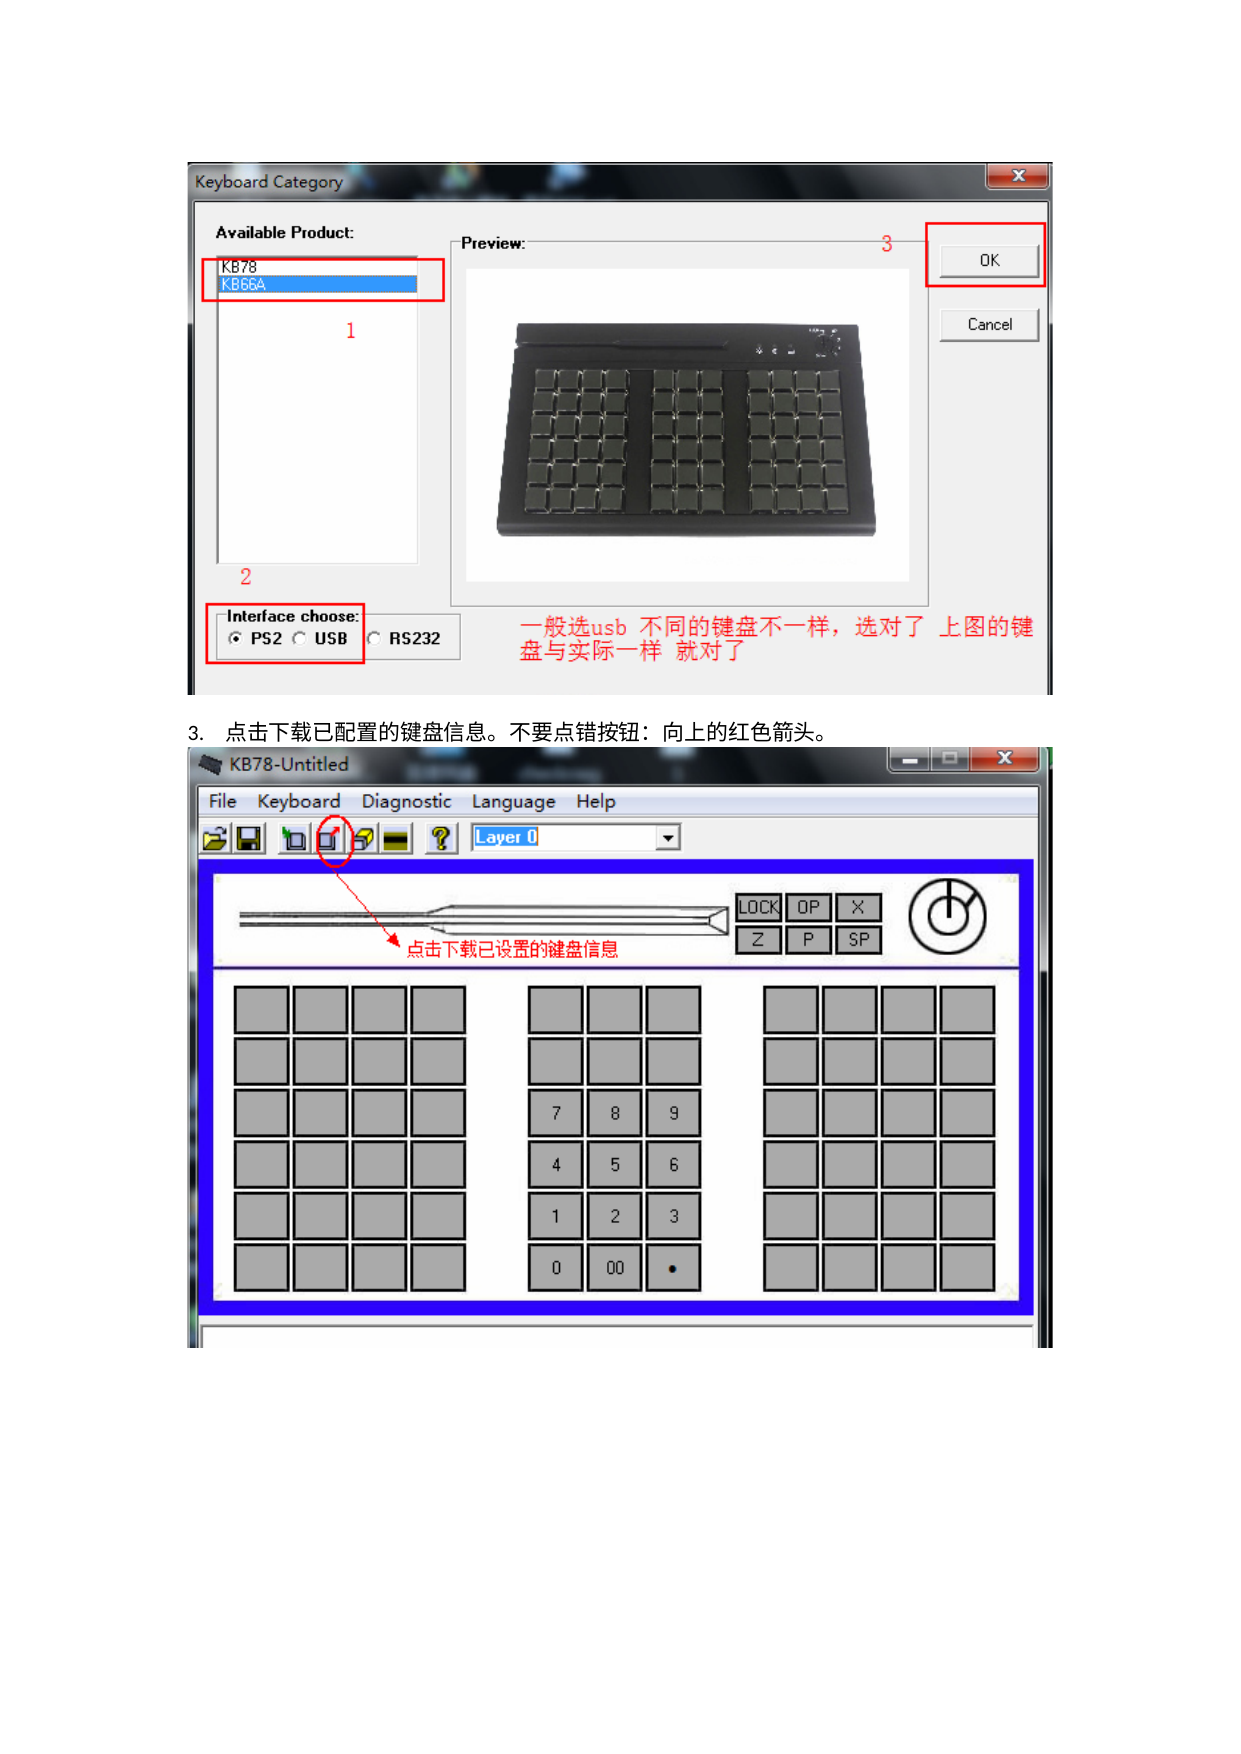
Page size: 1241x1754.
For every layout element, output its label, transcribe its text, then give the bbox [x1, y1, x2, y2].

picture [187, 747, 1053, 1348]
list 点击下载已配置的键盘信息。不要点错按钮：向上的红色箭头。 [187, 714, 1053, 747]
picture [187, 162, 1053, 695]
